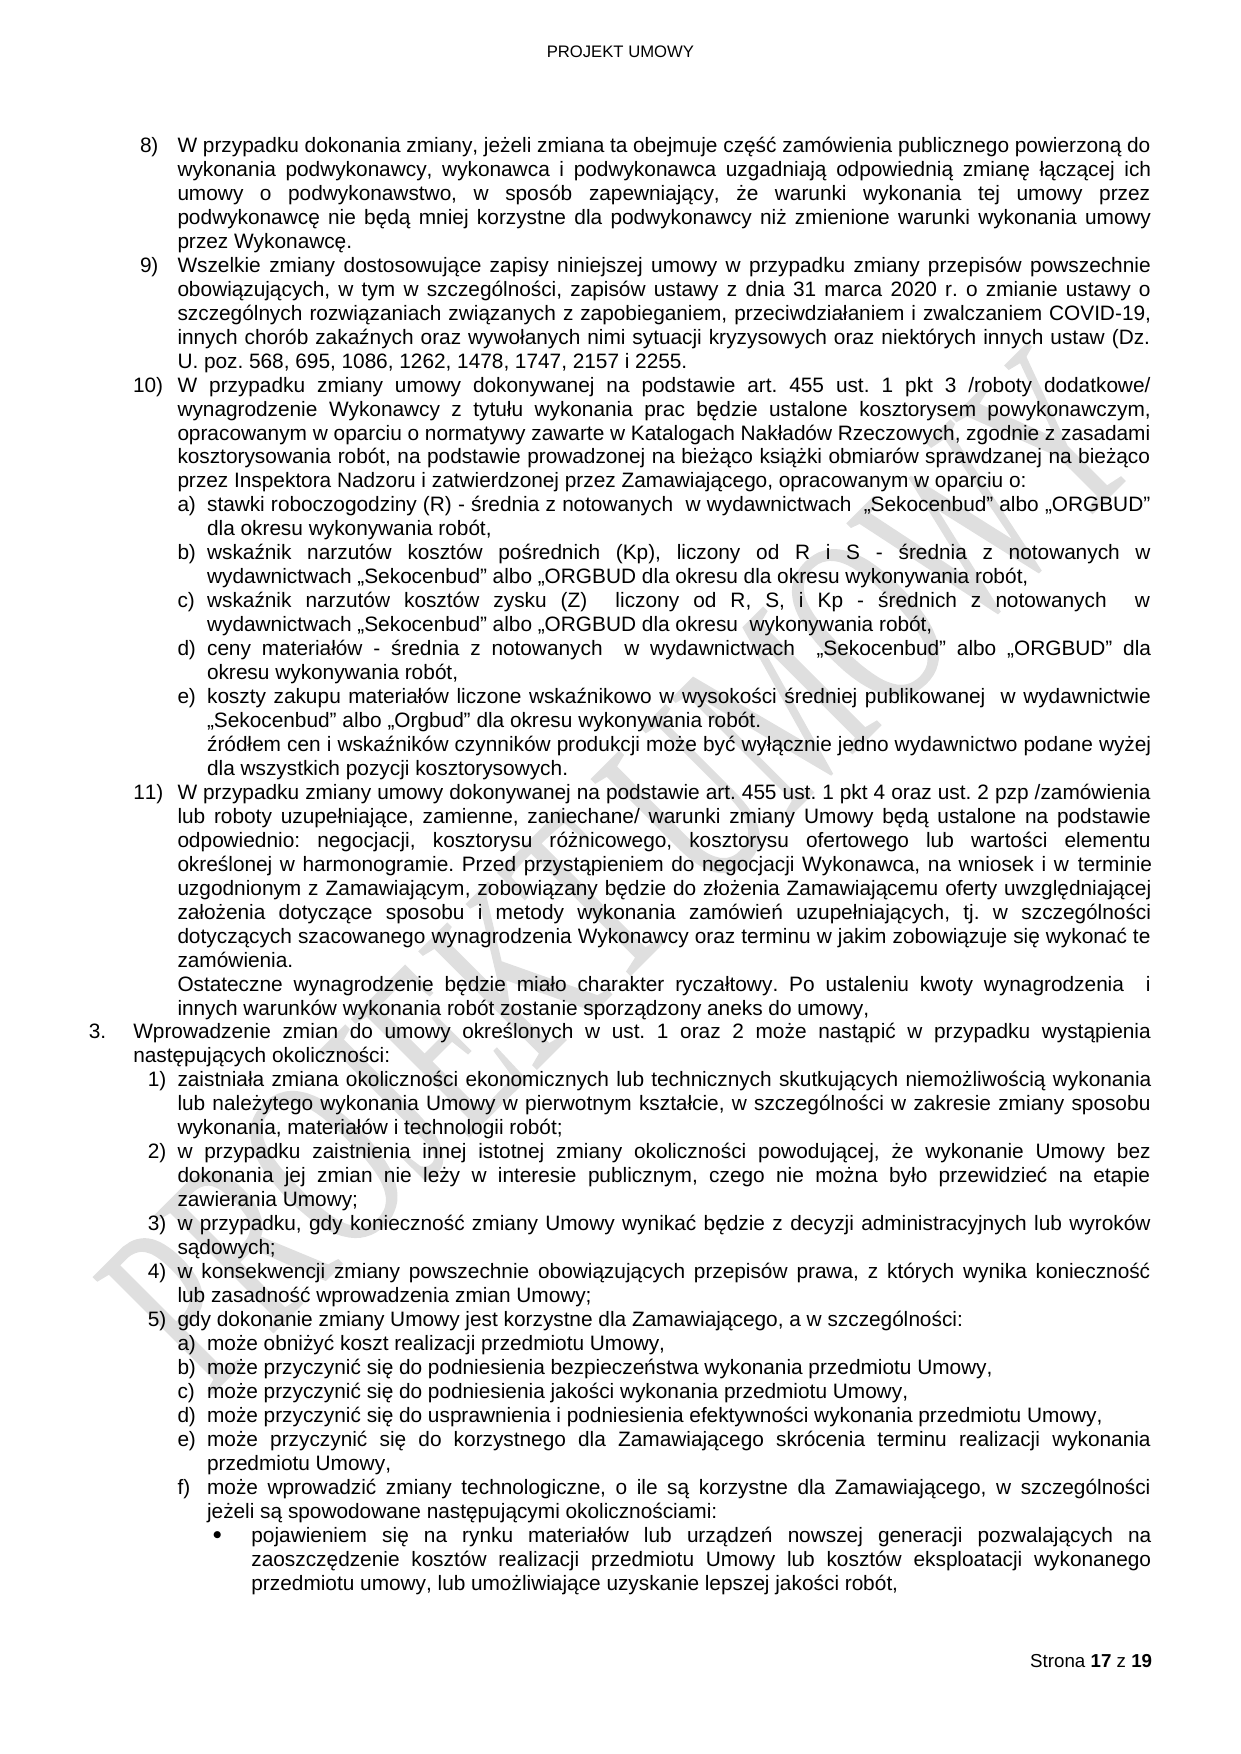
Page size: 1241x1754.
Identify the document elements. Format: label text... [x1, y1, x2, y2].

list zaistniała zmiana okoliczności ekonomicznych lub technicznych skutkujących niemożliwością wykonania lub należytego wykonania Umowy w pierwotnym kształcie, w szczególności w zakresie zmiany sposobu wykonania, materiałów i technologii robót; [148, 1067, 1152, 1139]
list stawki roboczogodziny (R) - średnia z notowanych w wydawnictwach „Sekocenbud” albo „ORGBUD” dla okresu wykonywania robót, [177, 492, 1152, 540]
list W przypadku zmiany umowy dokonywanej na podstawie art. 455 ust. 1 pkt 4 oraz ust. 2 pzp /zamówienia lub roboty uzupełniające, zamienne, zaniechane/ warunki zmiany Umowy będą ustalone na podstawie odpowiednio: negocjacji, kosztorysu różnicowego, kosztorysu ofertowego lub wartości elementu określonej w harmonogramie. Przed przystąpieniem do negocjacji Wykonawca, na wniosek i w terminie uzgodnionym z Zamawiającym, zobowiązany będzie do złożenia Zamawiającemu oferty uwzględniającej założenia dotyczące sposobu i metody wykonania zamówień uzupełniających, tj. w szczególności dotyczących szacowanego wynagrodzenia Wykonawcy oraz terminu w jakim zobowiązuje się wykonać te zamówienia. [133, 780, 1152, 971]
list W przypadku zmiany umowy dokonywanej na podstawie art. 455 ust. 1 pkt 3 /roboty dodatkowe/ wynagrodzenie Wykonawcy z tytułu wykonania prac będzie ustalone kosztorysem powykonawczym, opracowanym w oparciu o normatywy zawarte w Katalogach Nakładów Rzeczowych, zgodnie z zasadami kosztorysowania robót, na podstawie prowadzonej na bieżąco książki obmiarów sprawdzanej na bieżąco przez Inspektora Nadzoru i zatwierdzonej przez Zamawiającego, opracowanym w oparciu o: [133, 372, 1152, 492]
list Ostateczne wynagrodzenie będzie miało charakter ryczałtowy. Po ustaleniu kwoty wynagrodzenia i innych warunków wykonania robót zostanie sporządzony aneks do umowy, [177, 971, 1152, 1019]
list może przyczynić się do korzystnego dla Zamawiającego skrócenia terminu realizacji wykonania przedmiotu Umowy, [177, 1427, 1152, 1474]
list ceny materiałów - średnia z notowanych w wydawnictwach „Sekocenbud” albo „ORGBUD” dla okresu wykonywania robót, [177, 636, 1152, 684]
list może przyczynić się do podniesienia jakości wykonania przedmiotu Umowy, [177, 1379, 1152, 1403]
text źródłem cen i wskaźników czynników produkcji może być wyłącznie jedno wydawnictwo podane wyżej dla wszystkich pozycji kosztorysowych. [207, 732, 1152, 780]
list gdy dokonanie zmiany Umowy jest korzystne dla Zamawiającego, a w szczególności: [148, 1307, 1152, 1331]
list w przypadku, gdy konieczność zmiany Umowy wynikać będzie z decyzji administracyjnych lub wyroków sądowych; [148, 1211, 1152, 1259]
list może przyczynić się do usprawnienia i podniesienia efektywności wykonania przedmiotu Umowy, [177, 1403, 1152, 1427]
list wskaźnik narzutów kosztów zysku (Z) liczony od R, S, i Kp - średnich z notowanych w wydawnictwach „Sekocenbud” albo „ORGBUD dla okresu wykonywania robót, [177, 588, 1152, 636]
list w przypadku zaistnienia innej istotnej zmiany okoliczności powodującej, że wykonanie Umowy bez dokonania jej zmian nie leży w interesie publicznym, czego nie można było przewidzieć na etapie zawierania Umowy; [148, 1139, 1152, 1211]
list może obniżyć koszt realizacji przedmiotu Umowy, [177, 1331, 1152, 1355]
list w konsekwencji zmiany powszechnie obowiązujących przepisów prawa, z których wynika konieczność lub zasadność wprowadzenia zmian Umowy; [148, 1259, 1152, 1307]
list może przyczynić się do podniesienia bezpieczeństwa wykonania przedmiotu Umowy, [177, 1355, 1152, 1379]
list koszty zakupu materiałów liczone wskaźnikowo w wysokości średniej publikowanej w wydawnictwie „Sekocenbud” albo „Orgbud” dla okresu wykonywania robót. [177, 684, 1152, 732]
list W przypadku dokonania zmiany, jeżeli zmiana ta obejmuje część zamówienia publicznego powierzoną do wykonania podwykonawcy, wykonawca i podwykonawca uzgadniają odpowiednią zmianę łączącej ich umowy o podwykonawstwo, w sposób zapewniający, że warunki wykonania tej umowy przez podwykonawcę nie będą mniej korzystne dla podwykonawcy niż zmienione warunki wykonania umowy przez Wykonawcę. [140, 133, 1152, 253]
list może wprowadzić zmiany technologiczne, o ile są korzystne dla Zamawiającego, w szczególności jeżeli są spowodowane następującymi okolicznościami: [177, 1474, 1152, 1522]
list Wszelkie zmiany dostosowujące zapisy niniejszej umowy w przypadku zmiany przepisów powszechnie obowiązujących, w tym w szczególności, zapisów ustawy z dnia 31 marca 2020 r. o zmianie ustawy o szczególnych rozwiązaniach związanych z zapobieganiem, przeciwdziałaniem i zwalczaniem COVID-19, innych chorób zakaźnych oraz wywołanych nimi sytuacji kryzysowych oraz niektórych innych ustaw (Dz. U. poz. 568, 695, 1086, 1262, 1478, 1747, 2157 i 2255. [140, 253, 1152, 372]
list Wprowadzenie zmian do umowy określonych w ust. 1 oraz 2 może nastąpić w przypadku wystąpienia następujących okoliczności: [89, 1019, 1152, 1067]
list wskaźnik narzutów kosztów pośrednich (Kp), liczony od R i S - średnia z notowanych w wydawnictwach „Sekocenbud” albo „ORGBUD dla okresu dla okresu wykonywania robót, [177, 540, 1152, 588]
list pojawieniem się na rynku materiałów lub urządzeń nowszej generacji pozwalających na zaoszczędzenie kosztów realizacji przedmiotu Umowy lub kosztów eksploatacji wykonanego przedmiotu umowy, lub umożliwiające uzyskanie lepszej jakości robót, [214, 1522, 1152, 1594]
